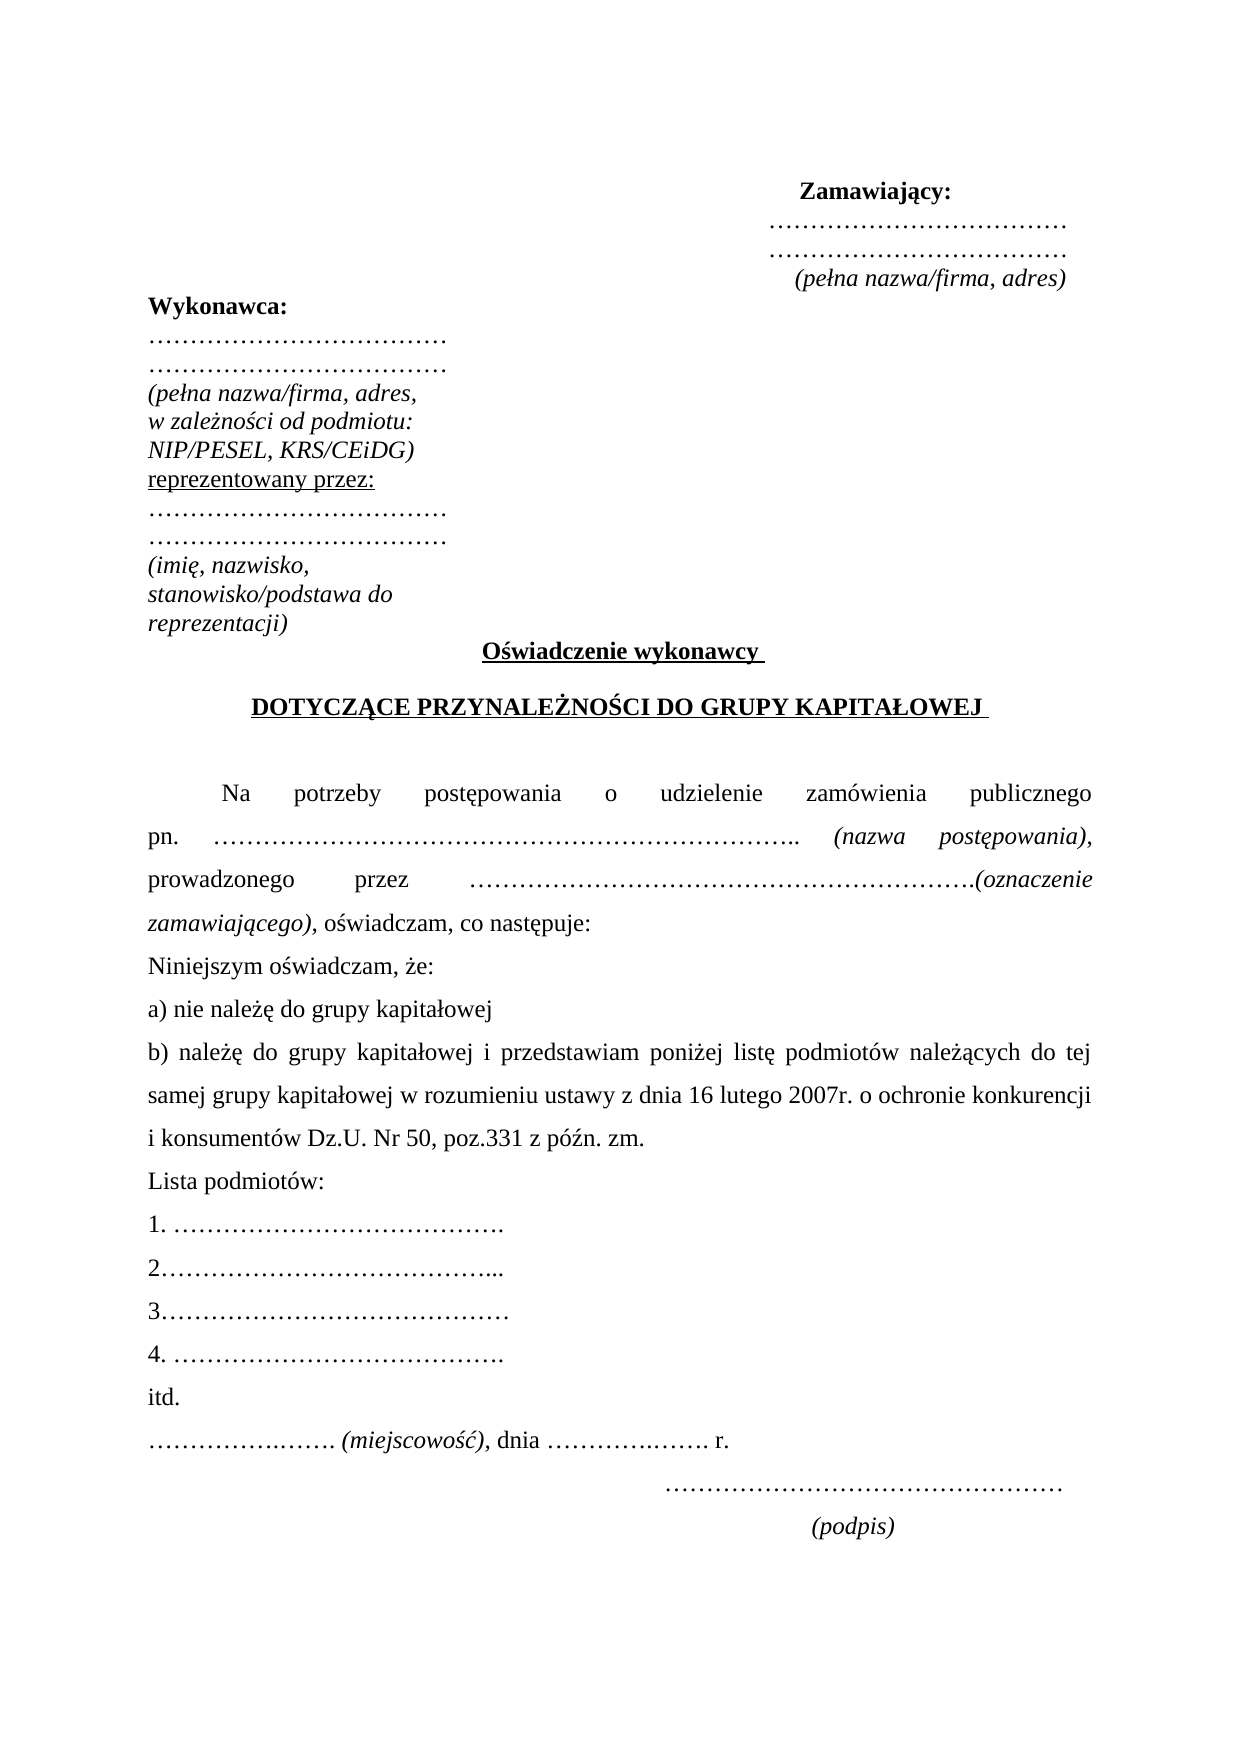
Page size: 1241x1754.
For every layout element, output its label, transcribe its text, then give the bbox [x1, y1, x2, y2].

text a) nie należę do grupy kapitałowej [148, 994, 1093, 1023]
text DOTYCZĄCE PRZYNALEŻNOŚCI DO GRUPY KAPITAŁOWEJ [148, 692, 1093, 764]
text (pełna nazwa/firma, adres, [148, 378, 472, 406]
text (imię, nazwisko, stanowisko/podstawa do reprezentacji) [148, 550, 472, 636]
text ………………………………………… [148, 1468, 1093, 1497]
text Na potrzeby postępowania o udzielenie zamówienia publicznego pn. …………………………………………………………….. (nazwa postępowania), prowadzonego przez …………………………………………………….(oznaczenie zamawiającego), oświadczam, co następuje: [148, 778, 1093, 936]
text ……………………………………………………………… [768, 205, 1093, 263]
text 3…………………………………… [148, 1296, 1093, 1324]
text Zamawiający: [694, 176, 1093, 205]
text b) należę do grupy kapitałowej i przedstawiam poniżej listę podmiotów należących do tej samej grupy kapitałowej w rozumieniu ustawy z dnia 16 lutego 2007r. o ochronie konkurencji i konsumentów Dz.U. Nr 50, poz.331 z późn. zm. [148, 1037, 1093, 1152]
text Niniejszym oświadczam, że: [148, 951, 1093, 979]
text w zależności od podmiotu: NIP/PESEL, KRS/CEiDG) [148, 406, 472, 464]
text (pełna nazwa/firma, adres) [768, 263, 1093, 291]
text ……………………………………………………………… [148, 493, 472, 550]
text …………….……. (miejscowość), dnia ………….……. r. [148, 1425, 1093, 1454]
text 4. …………………………………. [148, 1339, 1093, 1368]
text (podpis) [738, 1511, 1093, 1540]
text 2…………………………………... [148, 1253, 1093, 1281]
text Oświadczenie wykonawcy [148, 636, 1093, 665]
text Lista podmiotów: [148, 1166, 1093, 1195]
text reprezentowany przez: [148, 464, 1093, 493]
text itd. [148, 1382, 1093, 1411]
text 1. …………………………………. [148, 1209, 1093, 1238]
text Wykonawca: [148, 291, 1093, 320]
text ……………………………………………………………… [148, 320, 472, 378]
